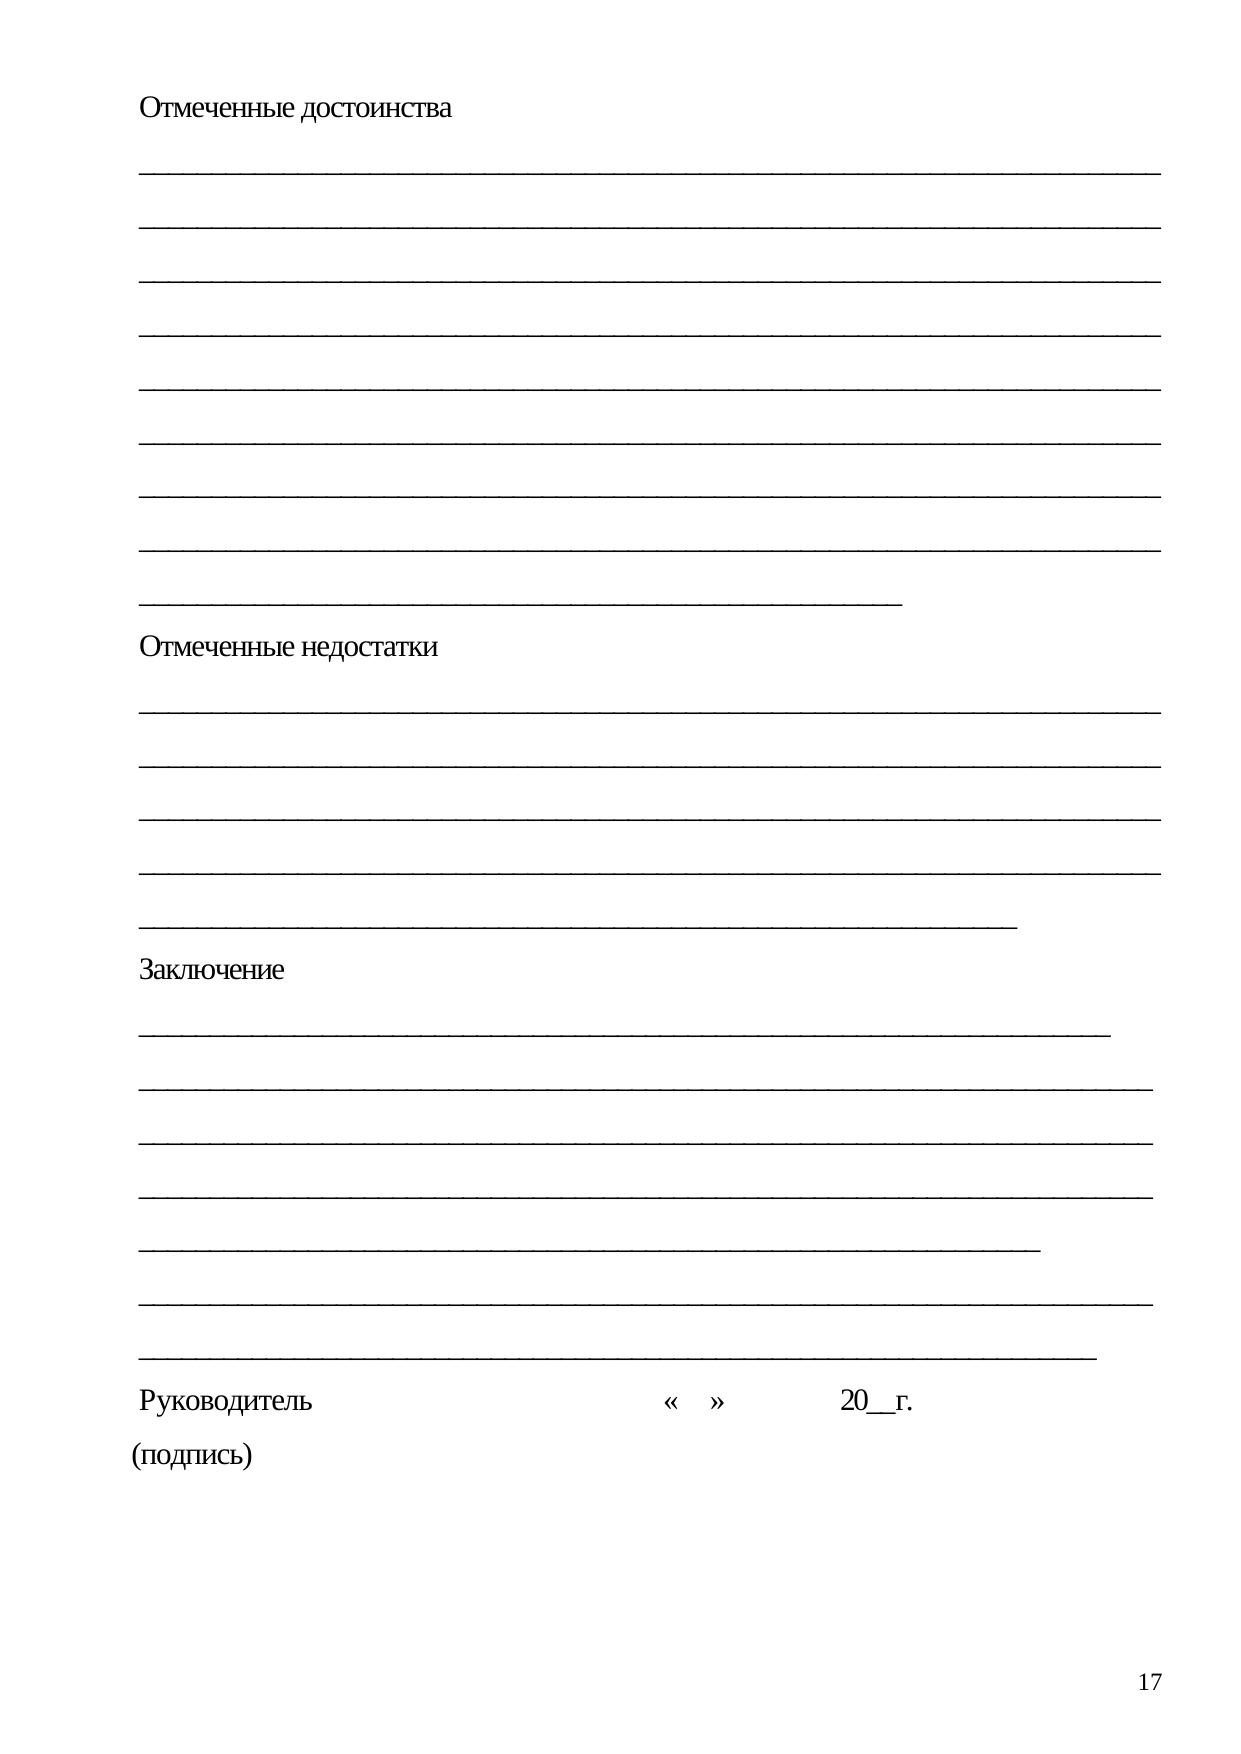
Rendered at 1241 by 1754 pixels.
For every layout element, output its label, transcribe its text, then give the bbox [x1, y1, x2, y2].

text Заключение [139, 950, 1162, 986]
text ____________________________________________________________________________________________________________________________________________ [139, 1273, 1162, 1363]
text _____________________________________________________________________ [139, 1004, 1162, 1040]
text Отмеченные недостатки _________________________________________________________________________________________________________________________________________________________________________________________________________________________________________________________________________________________________________________________________________________________ [139, 627, 1162, 932]
text Отмеченные достоинства _____________________________________________________________________________________________________________________________________________________________________________________________________________________________________________________________________________________________________________________________________________________________________________________________________________________________________________________________________________________________________________________________________________________________________________________________________________________________________________ [139, 89, 1162, 609]
text ________________________________________________________________________________________________________________________________________________________________________________________________________________________________________________________________________________________ [139, 1058, 1162, 1256]
text (подпись) [131, 1435, 1162, 1471]
text Руководитель « » 20__г. [139, 1381, 1162, 1417]
